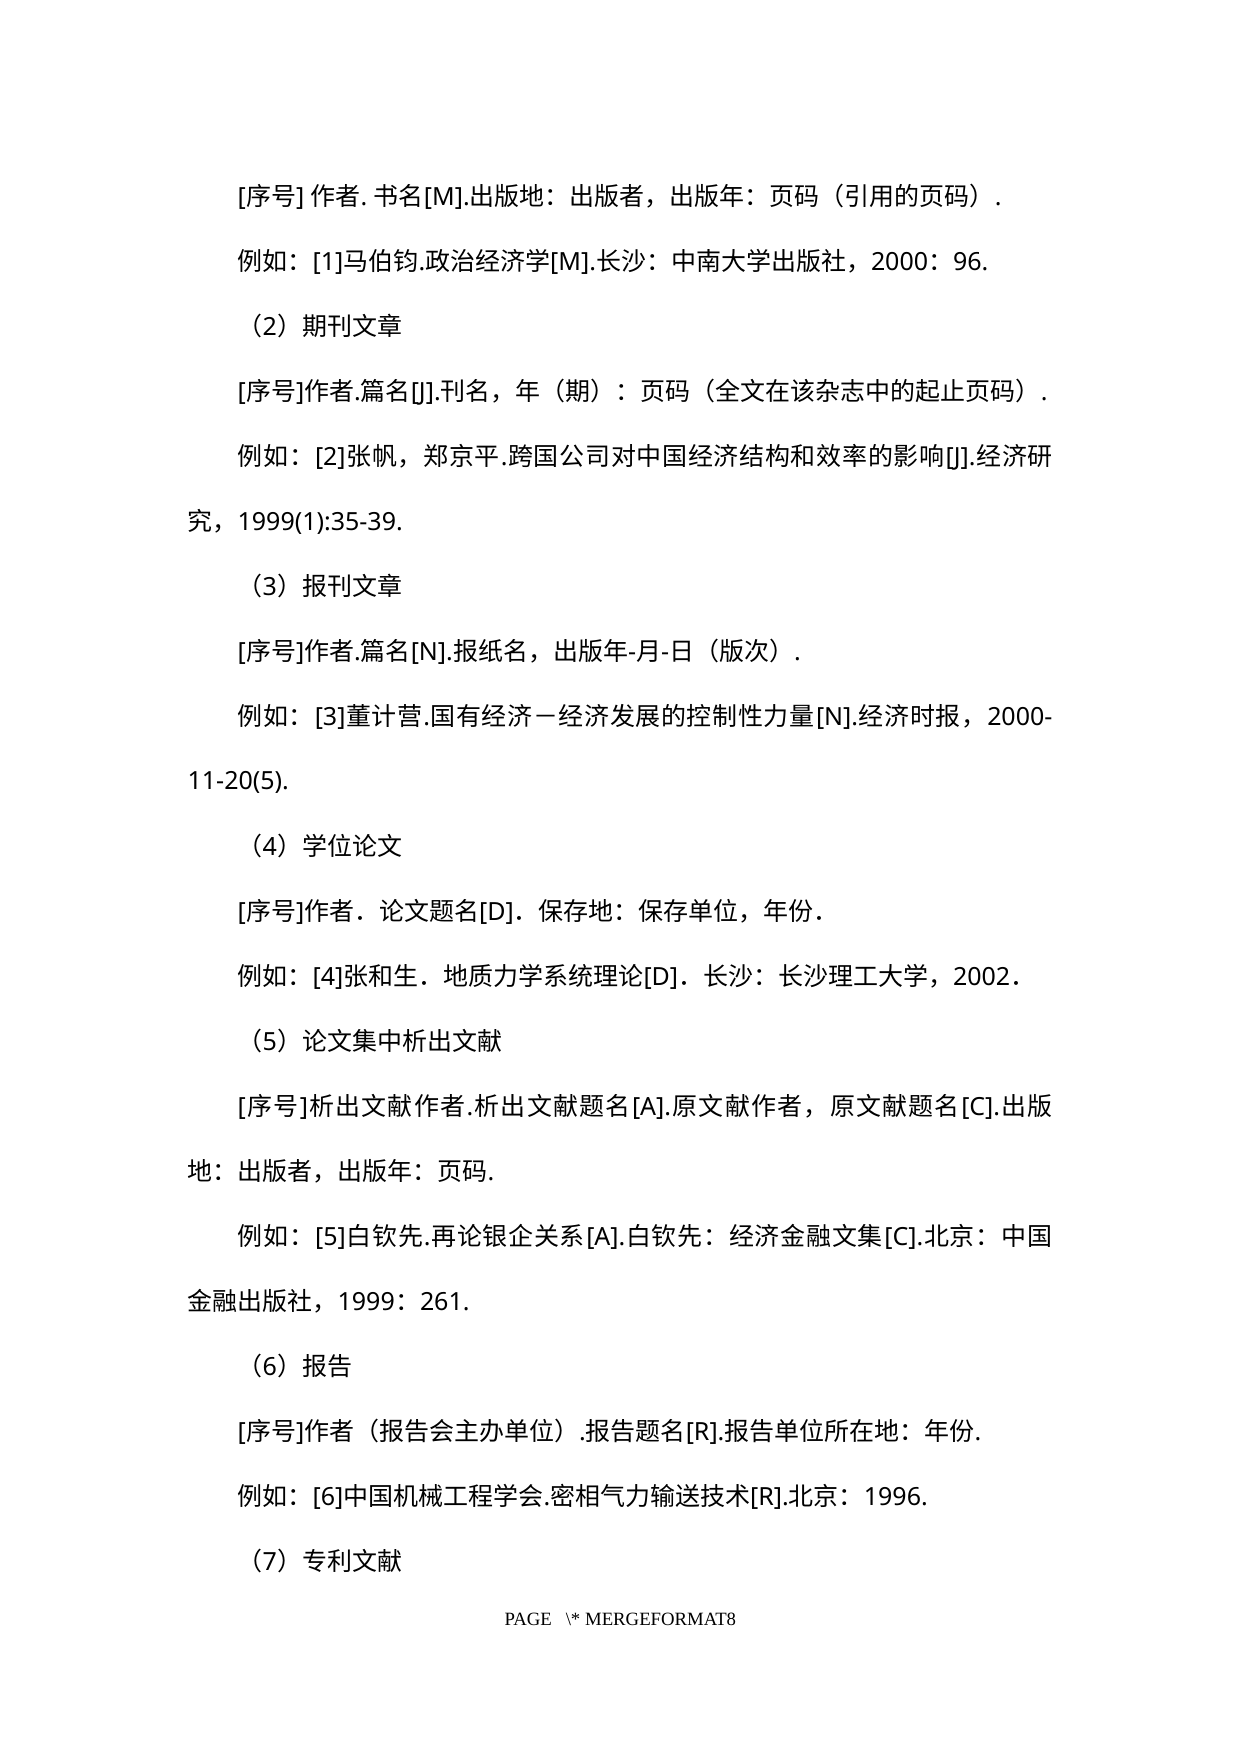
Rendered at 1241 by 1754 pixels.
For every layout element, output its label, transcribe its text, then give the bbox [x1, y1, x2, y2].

text 例如：[6]中国机械工程学会.密相气力输送技术[R].北京：1996. [187, 1462, 1053, 1527]
text [序号]作者（报告会主办单位）.报告题名[R].报告单位所在地：年份. [187, 1397, 1053, 1462]
text （5）论文集中析出文献 [187, 1007, 1053, 1072]
text 例如：[2]张帆，郑京平.跨国公司对中国经济结构和效率的影响[J].经济研究，1999(1):35-39. [187, 422, 1053, 552]
text [序号]作者.篇名[J].刊名，年（期）：页码（全文在该杂志中的起止页码）. [187, 357, 1053, 422]
text 例如：[3]董计营.国有经济－经济发展的控制性力量[N].经济时报，2000-11-20(5). [187, 682, 1053, 812]
text （3）报刊文章 [187, 552, 1053, 617]
text （7）专利文献 [187, 1527, 1053, 1592]
text [序号]作者.篇名[N].报纸名，出版年-月-日（版次）. [187, 617, 1053, 682]
text （4）学位论文 [187, 812, 1053, 877]
text 例如：[1]马伯钧.政治经济学[M].长沙：中南大学出版社，2000：96. [187, 227, 1053, 292]
text （2）期刊文章 [187, 292, 1053, 357]
text [序号] 作者. 书名[M].出版地：出版者，出版年：页码（引用的页码）. [187, 162, 1053, 227]
text （6）报告 [187, 1332, 1053, 1397]
text [序号]析出文献作者.析出文献题名[A].原文献作者，原文献题名[C].出版地：出版者，出版年：页码. [187, 1072, 1053, 1202]
text 例如：[5]白钦先.再论银企关系[A].白钦先：经济金融文集[C].北京：中国金融出版社，1999：261. [187, 1202, 1053, 1332]
text 例如：[4]张和生．地质力学系统理论[D]．长沙：长沙理工大学，2002． [187, 942, 1053, 1007]
text [序号]作者．论文题名[D]．保存地：保存单位，年份． [187, 877, 1053, 942]
